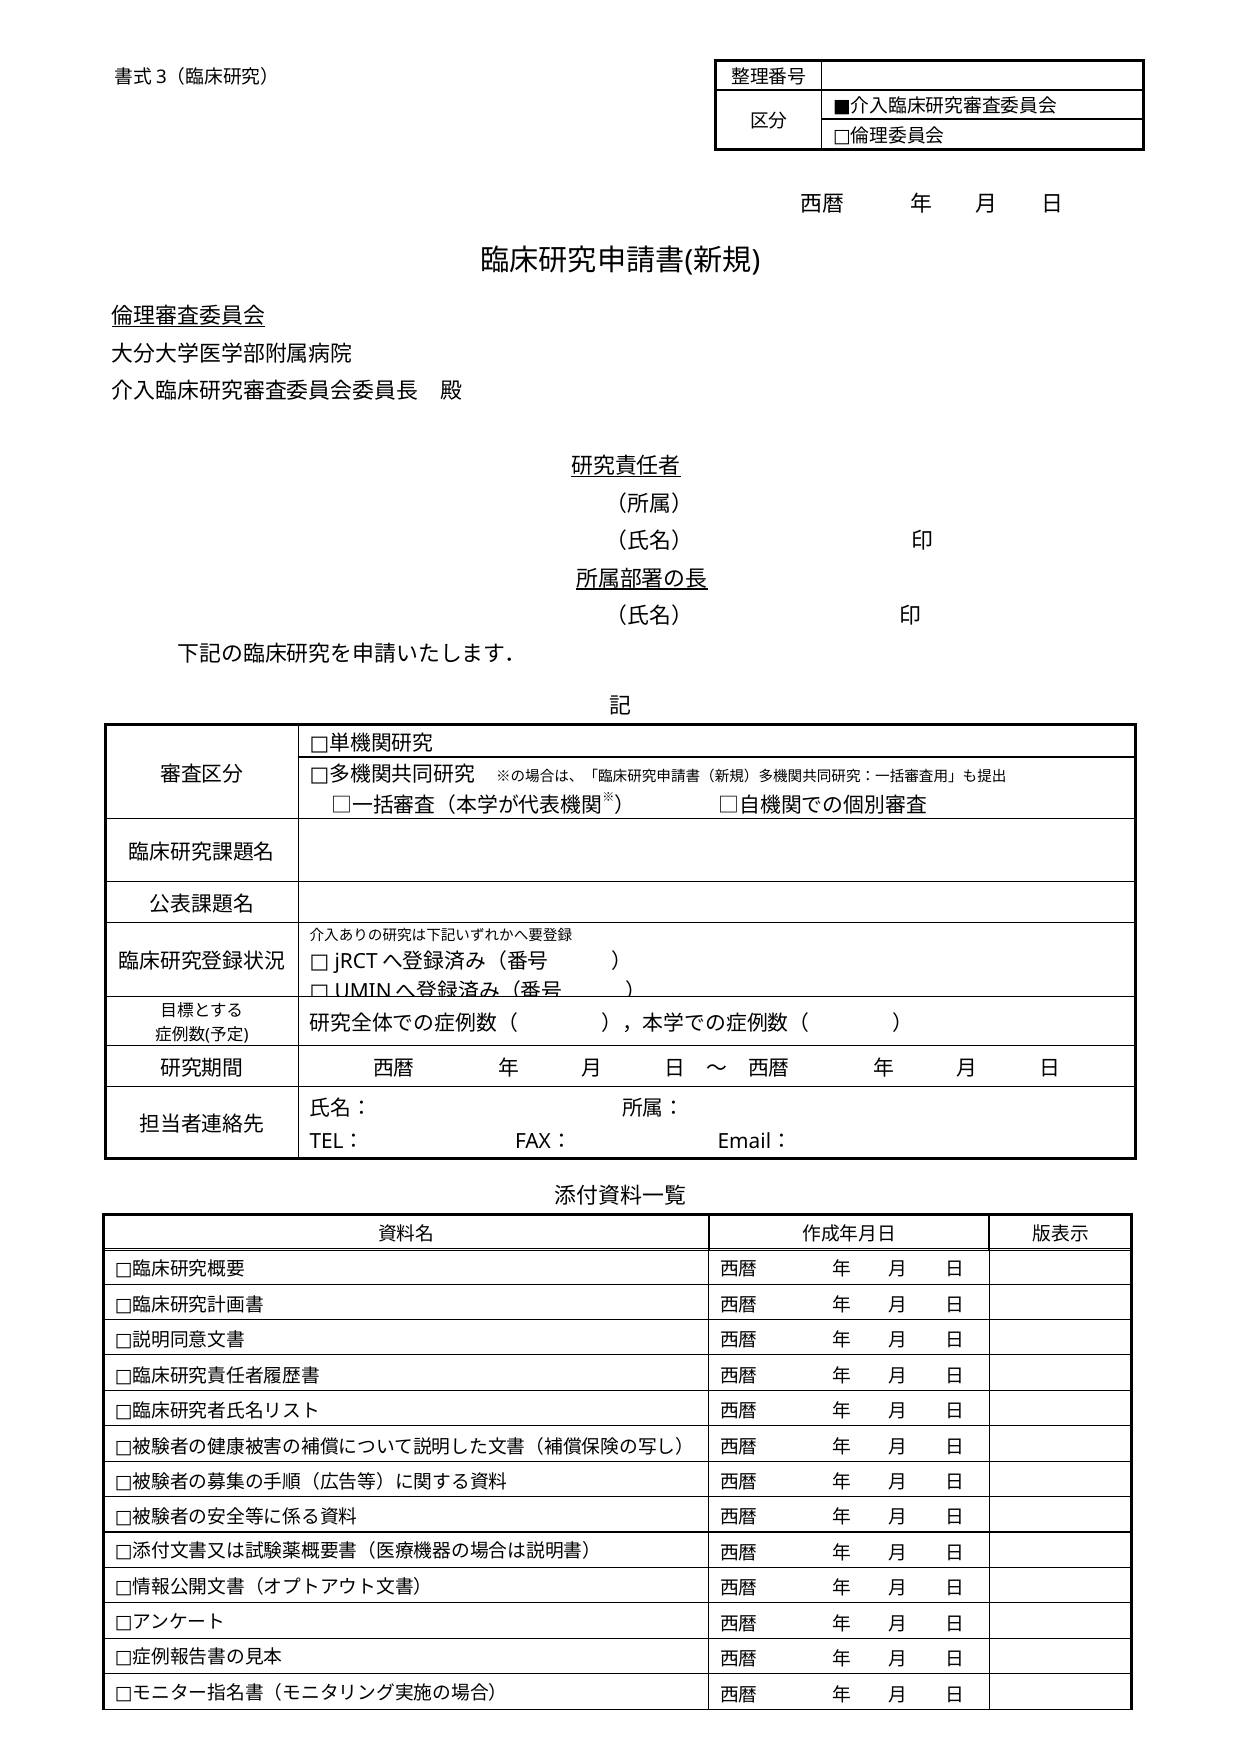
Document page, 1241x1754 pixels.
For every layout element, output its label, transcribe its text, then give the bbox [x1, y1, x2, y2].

table_cell 目標とする 症例数(予定) [107, 997, 298, 1045]
table_cell □被験者の募集の手順（広告等）に関する資料 [105, 1462, 708, 1496]
text 添付資料一覧 [177, 1175, 1063, 1213]
table_cell [990, 1285, 1130, 1319]
table_cell □臨床研究者氏名リスト [105, 1391, 708, 1425]
text 大分大学医学部附属病院 [112, 333, 1063, 371]
table_cell □情報公開文書（オプトアウト文書） [105, 1568, 708, 1602]
text 臨床研究申請書(新規) [177, 221, 1063, 296]
text 下記の臨床研究を申請いたします． [177, 633, 1063, 671]
table_header 版表示 [990, 1216, 1130, 1248]
table_cell □多機関共同研究 ※の場合は、「臨床研究申請書（新規）多機関共同研究：一括審査用」も提出 □一括審査（本学が代表機関※） □自機関での個別審査 [299, 758, 1134, 818]
table_cell 西暦 年 月 日 [709, 1639, 989, 1673]
text 倫理審査委員会 [112, 296, 1063, 333]
table_cell 西暦 年 月 日 [709, 1497, 989, 1531]
table_cell [990, 1355, 1130, 1390]
table_header 資料名 [105, 1216, 708, 1248]
table_cell [990, 1639, 1130, 1673]
table_cell □モニター指名書（モニタリング実施の場合） [105, 1674, 708, 1708]
text （氏名） 印 [177, 521, 1129, 558]
table_cell 西暦 年 月 日 ～ 西暦 年 月 日 [299, 1046, 1134, 1086]
table_cell □被験者の安全等に係る資料 [105, 1497, 708, 1531]
table_cell 介入ありの研究は下記いずれかへ要登録 □ jRCTへ登録済み（番号 ） □ UMINへ登録済み（番号 ） [299, 923, 1134, 996]
text 西暦 年 月 日 [177, 183, 1063, 221]
table_cell 西暦 年 月 日 [709, 1285, 989, 1319]
text 記 [177, 686, 1063, 723]
table_cell [990, 1462, 1130, 1496]
table_cell 西暦 年 月 日 [709, 1391, 989, 1425]
table_cell [990, 1497, 1130, 1531]
table_cell □症例報告書の見本 [105, 1639, 708, 1673]
table_cell 西暦 年 月 日 [709, 1568, 989, 1602]
table_cell □説明同意文書 [105, 1320, 708, 1354]
table_cell 西暦 年 月 日 [709, 1426, 989, 1461]
table_cell [299, 882, 1134, 922]
table_cell [990, 1568, 1130, 1602]
text 介入臨床研究審査委員会委員長 殿 [112, 371, 1063, 408]
table_cell □添付文書又は試験薬概要書（医療機器の場合は説明書） [105, 1533, 708, 1567]
table_cell 西暦 年 月 日 [709, 1251, 989, 1283]
table_cell 公表課題名 [107, 882, 298, 922]
table_cell 西暦 年 月 日 [709, 1603, 989, 1638]
table_cell [990, 1320, 1130, 1354]
table_cell 西暦 年 月 日 [709, 1462, 989, 1496]
table_cell 臨床研究課題名 [107, 819, 298, 881]
table_cell [299, 819, 1134, 881]
table_cell 西暦 年 月 日 [709, 1533, 989, 1567]
table_cell [990, 1603, 1130, 1638]
text （所属） [177, 483, 1129, 521]
table_cell □臨床研究計画書 [105, 1285, 708, 1319]
table_header 審査区分 [107, 726, 298, 818]
table_cell 西暦 年 月 日 [709, 1320, 989, 1354]
table_cell 臨床研究登録状況 [107, 923, 298, 996]
table_cell [990, 1674, 1130, 1708]
table_cell [990, 1533, 1130, 1567]
table_cell 担当者連絡先 [107, 1087, 298, 1157]
table_cell 研究期間 [107, 1046, 298, 1086]
table_cell 西暦 年 月 日 [709, 1355, 989, 1390]
table_cell [990, 1426, 1130, 1461]
table_cell □アンケート [105, 1603, 708, 1638]
table_cell □被験者の健康被害の補償について説明した文書（補償保険の写し） [105, 1426, 708, 1461]
table_header □単機関研究 [299, 726, 1134, 756]
table_header 作成年月日 [710, 1216, 988, 1248]
text 研究責任者 [177, 446, 1063, 483]
table_cell [990, 1391, 1130, 1425]
table_cell 研究全体での症例数（ ），本学での症例数（ ） [299, 997, 1134, 1045]
table_cell 氏名： 所属： TEL： FAX： Email： [299, 1087, 1134, 1157]
table_cell 西暦 年 月 日 [709, 1674, 989, 1708]
table_cell [990, 1251, 1130, 1283]
table_cell □臨床研究責任者履歴書 [105, 1355, 708, 1390]
table_cell □臨床研究概要 [105, 1251, 708, 1283]
text 所属部署の長 [177, 558, 1063, 596]
text （氏名） 印 [177, 596, 1063, 633]
